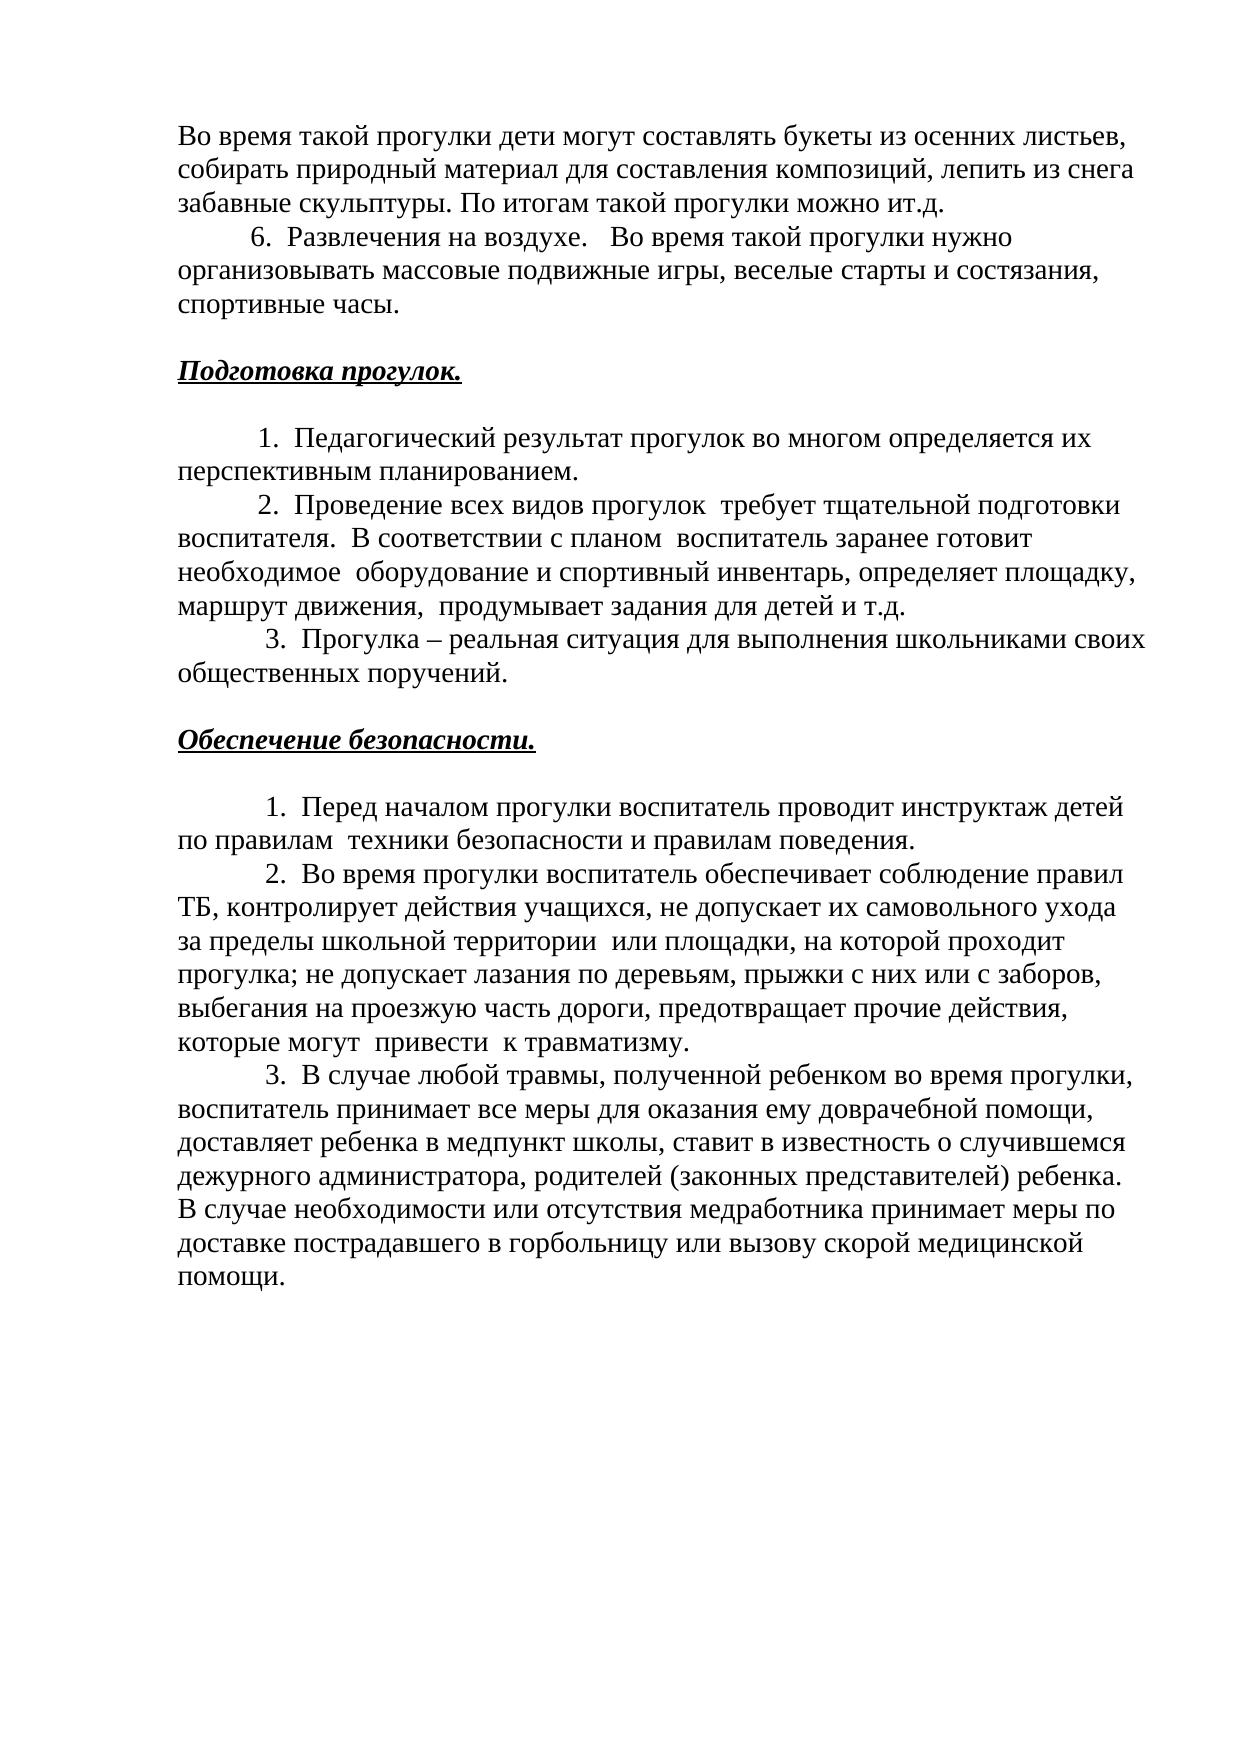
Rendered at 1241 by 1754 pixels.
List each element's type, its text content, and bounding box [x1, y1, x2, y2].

text 3. Прогулка – реальная ситуация для выполнения школьниками своих общественных поручений. [177, 621, 1152, 688]
text 6. Развлечения на воздухе. Во время такой прогулки нужно организовывать массовые подвижные игры, веселые старты и состязания, спортивные часы. [177, 219, 1152, 319]
text 2. Во время прогулки воспитатель обеспечивает соблюдение правил ТБ, контролирует действия учащихся, не допускает их самовольного ухода за пределы школьной территории или площадки, на которой проходит прогулка; не допускает лазания по деревьям, прыжки с них или с заборов, выбегания на проезжую часть дороги, предотвращает прочие действия, которые могут привести к травматизму. [177, 856, 1152, 1057]
text 1. Перед началом прогулки воспитатель проводит инструктаж детей по правилам техники безопасности и правилам поведения. [177, 789, 1152, 856]
text Во время такой прогулки дети могут составлять букеты из осенних листьев, собирать природный материал для составления композиций, лепить из снега забавные скульптуры. По итогам такой прогулки можно ит.д. [177, 118, 1152, 219]
text Подготовка прогулок. [177, 353, 1152, 386]
text 1. Педагогический результат прогулок во многом определяется их перспективным планированием. [177, 420, 1152, 487]
text 2. Проведение всех видов прогулок требует тщательной подготовки воспитателя. В соответствии с планом воспитатель заранее готовит необходимое оборудование и спортивный инвентарь, определяет площадку, маршрут движения, продумывает задания для детей и т.д. [177, 487, 1152, 621]
text Обеспечение безопасности. [177, 722, 1152, 755]
text 3. В случае любой травмы, полученной ребенком во время прогулки, воспитатель принимает все меры для оказания ему доврачебной помощи, доставляет ребенка в медпункт школы, ставит в известность о случившемся дежурного администратора, родителей (законных представителей) ребенка. В случае необходимости или отсутствия медработника принимает меры по доставке пострадавшего в горбольницу или вызову скорой медицинской помощи. [177, 1057, 1152, 1292]
